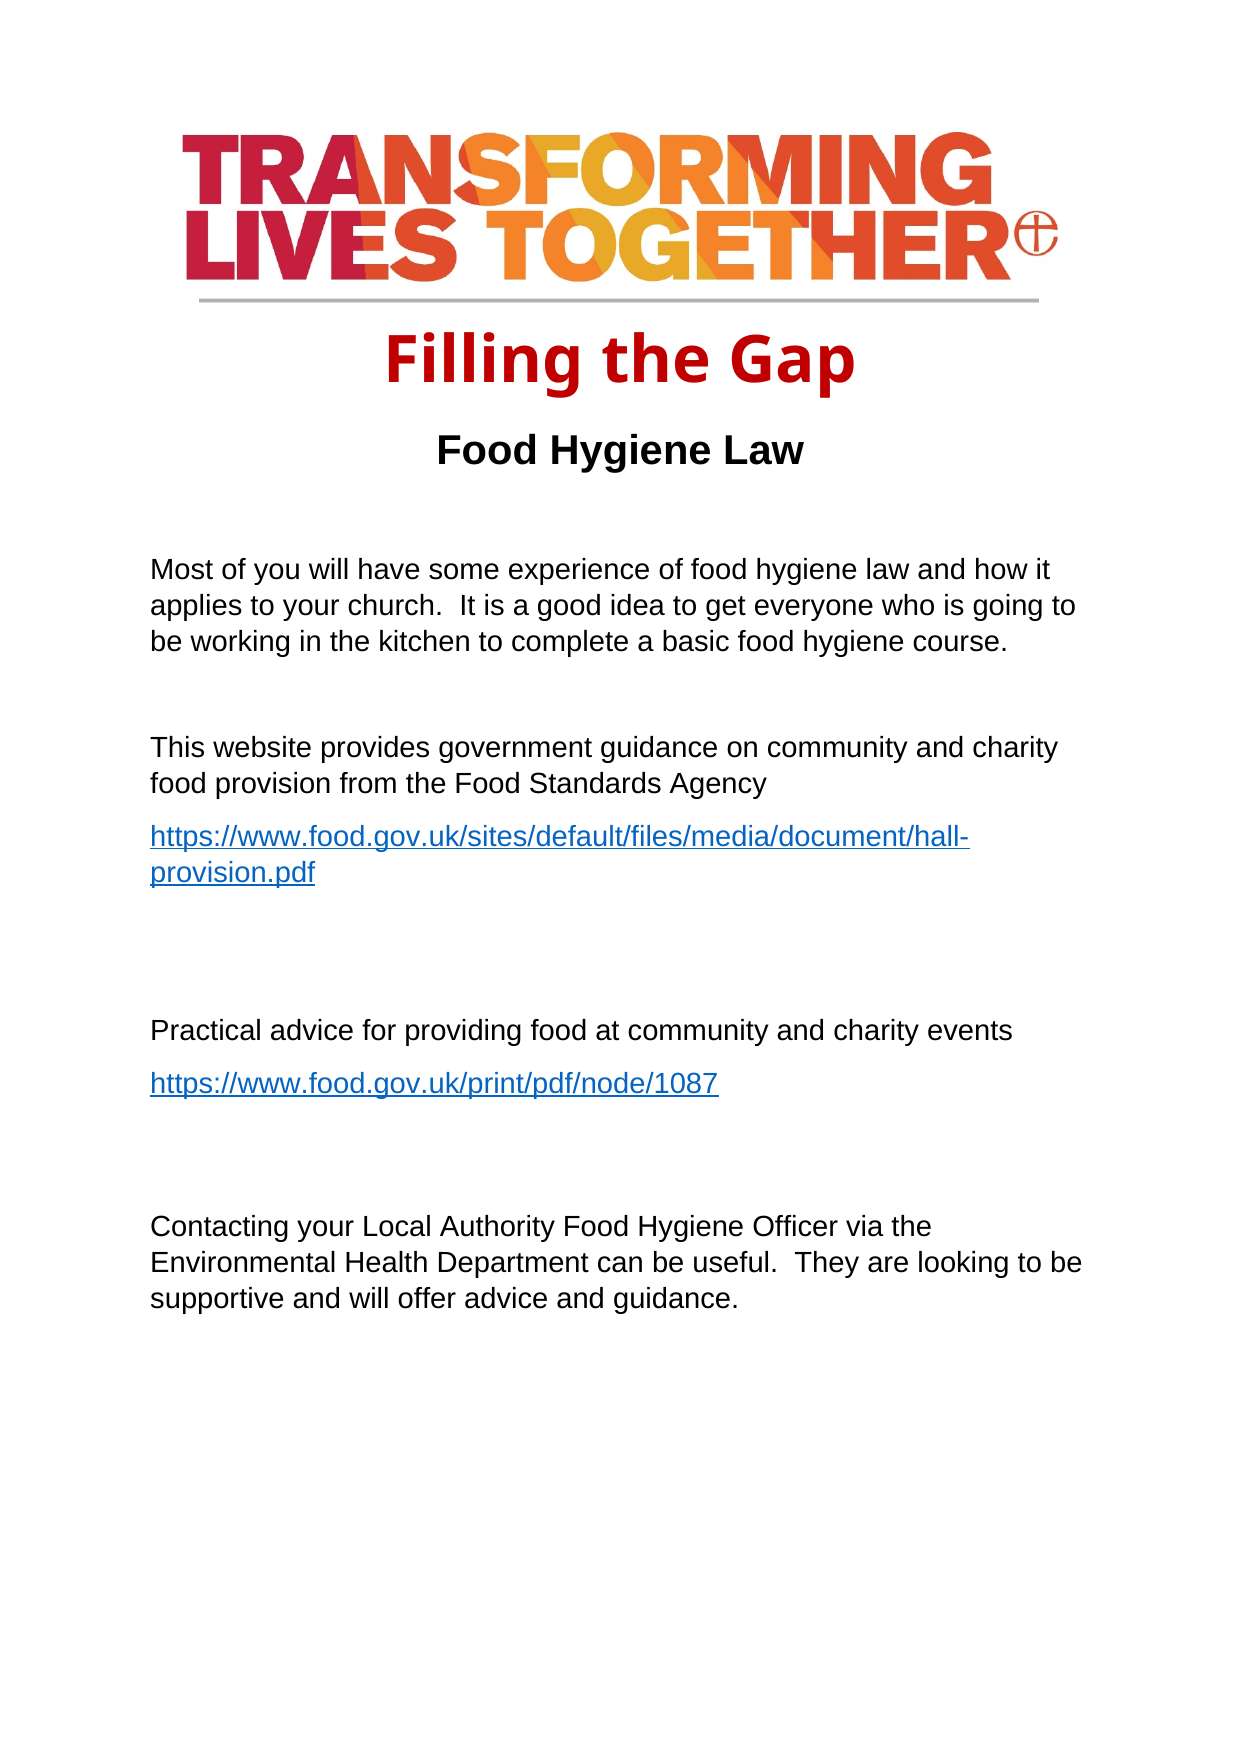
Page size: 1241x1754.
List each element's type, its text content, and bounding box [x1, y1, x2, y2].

text This website provides government guidance on community and charity food provision from the Food Standards Agency [150, 730, 1090, 799]
text Most of you will have some experience of food hygiene law and how it applies to your church. It is a good idea to get everyone who is going to be working in the kitchen to complete a basic food hygiene course. [150, 552, 1090, 658]
text Contacting your Local Authority Food Hygiene Officer via the Environmental Health Department can be useful. They are looking to be supportive and will offer advice and guidance. [150, 1209, 1090, 1315]
text https://www.food.gov.uk/print/pdf/node/1087 [150, 1066, 1090, 1099]
text https://www.food.gov.uk/sites/default/files/media/document/hall-provision.pdf [150, 819, 1090, 888]
text Food Hygiene Law [150, 425, 1090, 473]
text Practical advice for providing food at community and charity events [150, 1013, 1090, 1047]
text Filling the Gap [150, 197, 1090, 402]
picture [182, 132, 1058, 308]
